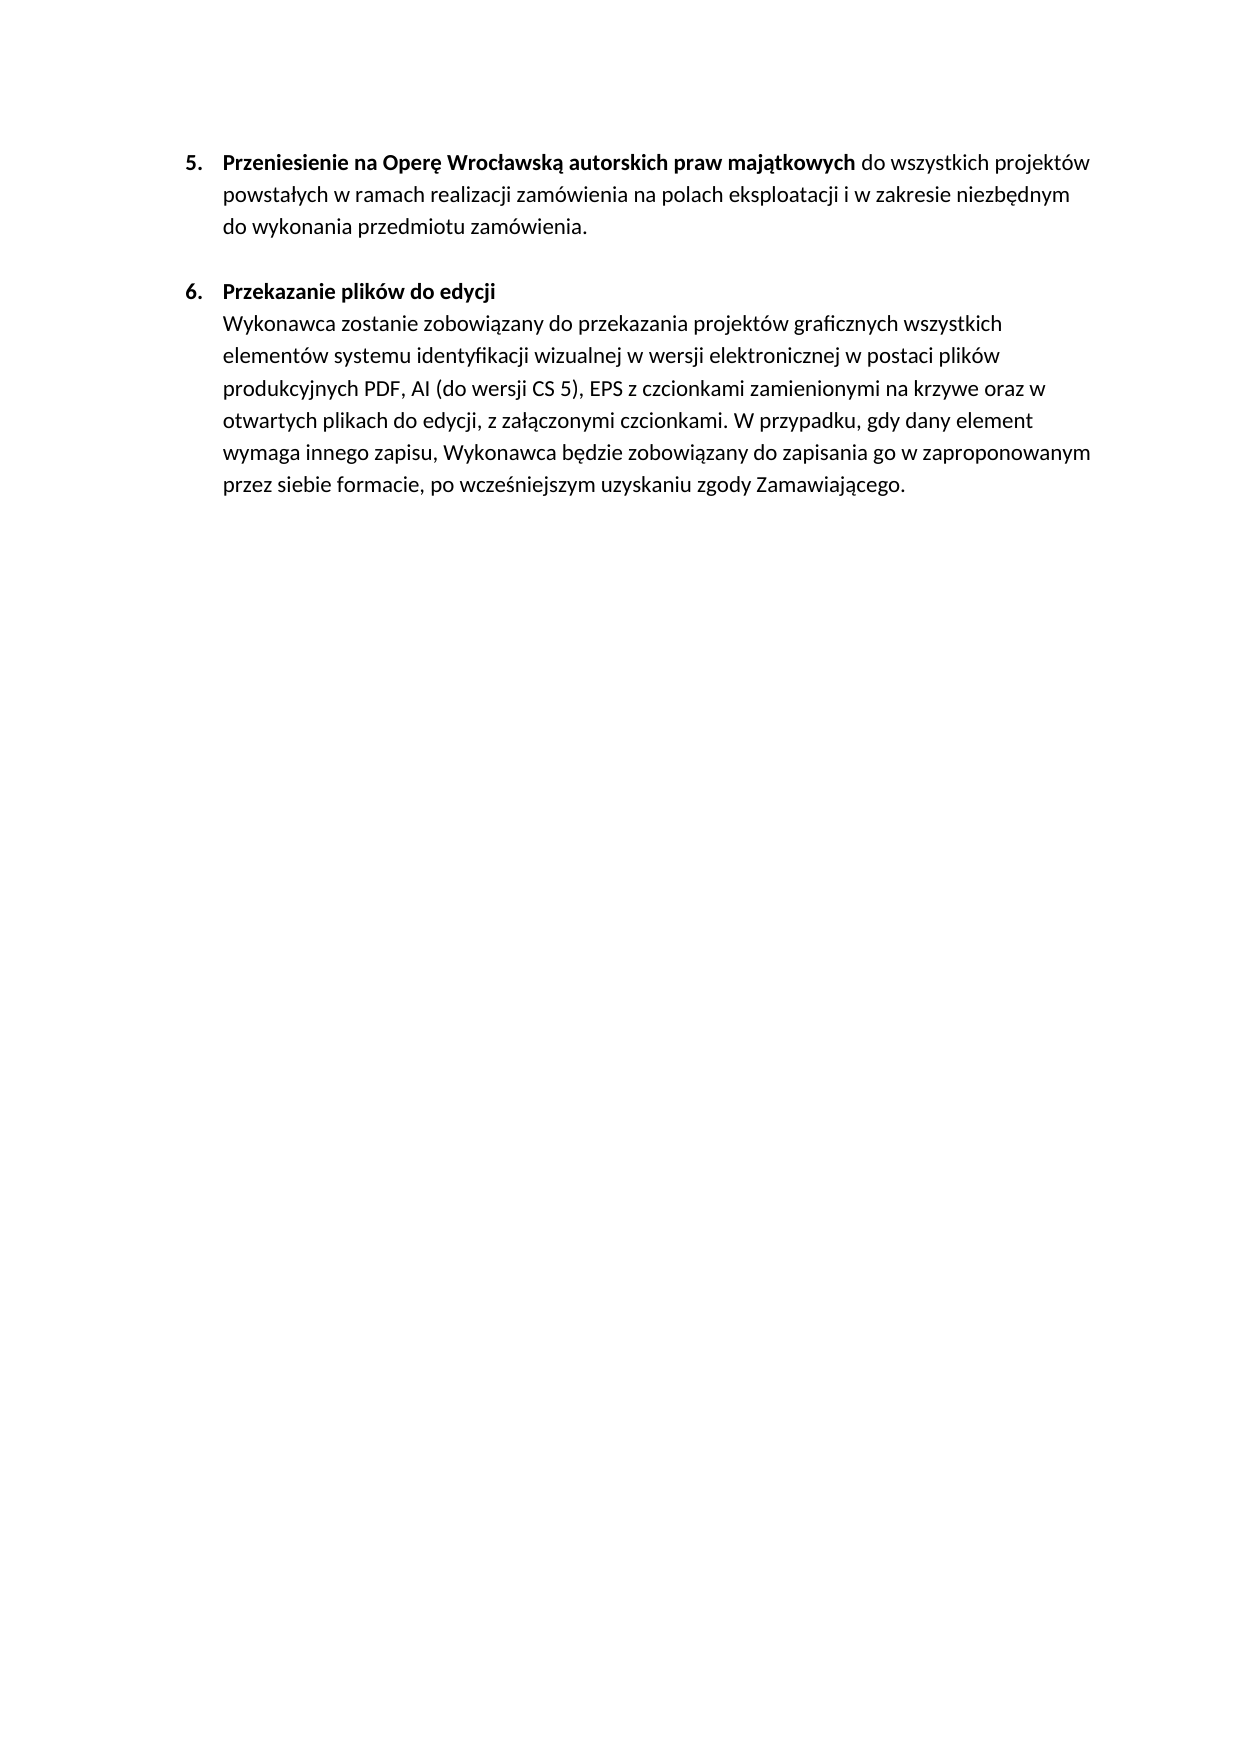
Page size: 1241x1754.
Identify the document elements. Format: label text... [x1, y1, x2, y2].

list Przeniesienie na Operę Wrocławską autorskich praw majątkowych do wszystkich projektów powstałych w ramach realizacji zamówienia na polach eksploatacji i w zakresie niezbędnym do wykonania przedmiotu zamówienia. [185, 148, 1093, 273]
list Przekazanie plików do edycji Wykonawca zostanie zobowiązany do przekazania projektów graficznych wszystkich elementów systemu identyfikacji wizualnej w wersji elektronicznej w postaci plików produkcyjnych PDF, AI (do wersji CS 5), EPS z czcionkami zamienionymi na krzywe oraz w otwartych plikach do edycji, z załączonymi czcionkami. W przypadku, gdy dany element wymaga innego zapisu, Wykonawca będzie zobowiązany do zapisania go w zaproponowanym przez siebie formacie, po wcześniejszym uzyskaniu zgody Zamawiającego. [185, 277, 1093, 498]
